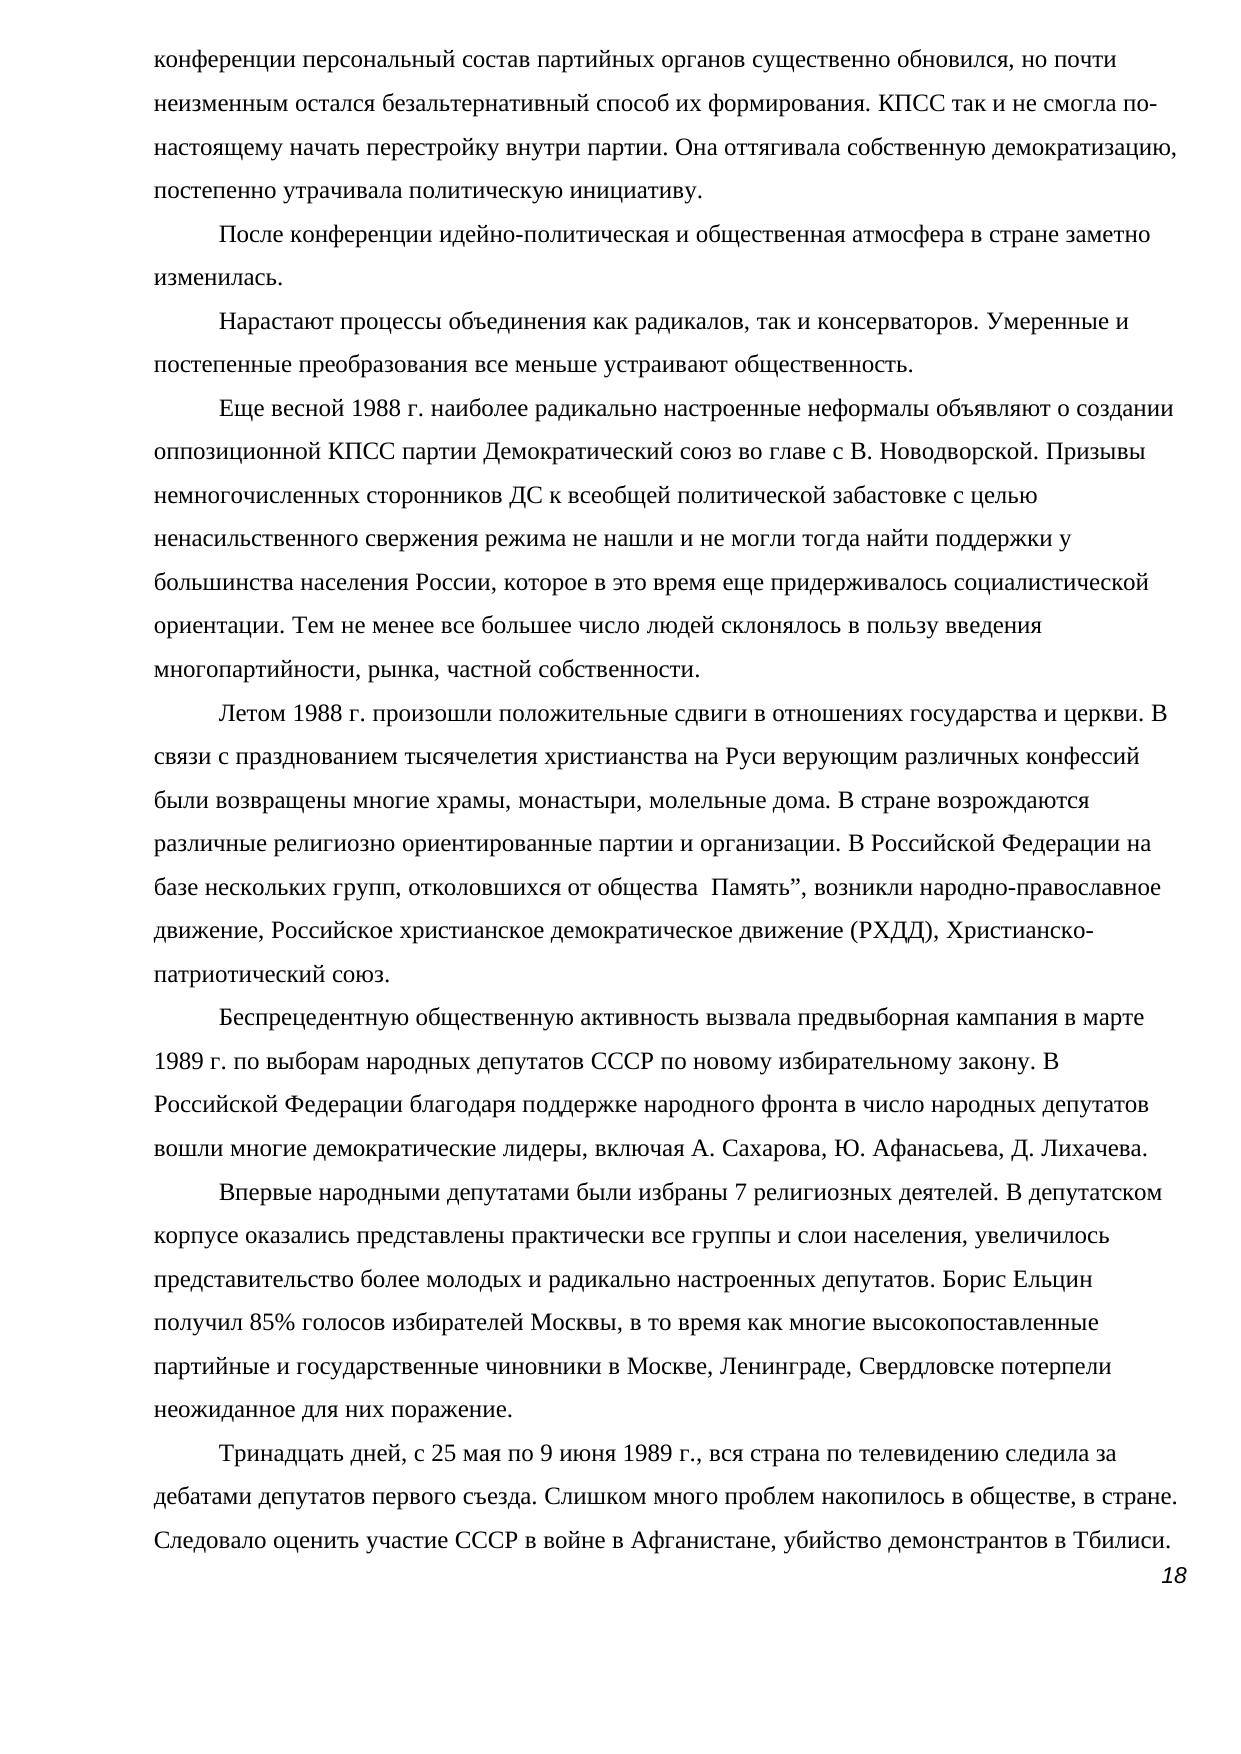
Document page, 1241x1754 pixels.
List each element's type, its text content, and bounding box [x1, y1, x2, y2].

text После конференции идейно-политическая и общественная атмосфера в стране заметно изменилась. [153, 218, 1187, 291]
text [153, 1438, 1187, 1554]
text Нарастают процессы объединения как радикалов, так и консерваторов. Умеренные и постепенные преобразования все меньше устраивают общественность. [153, 306, 1187, 378]
text Еще весной 1988 г. наиболее радикально настроенные неформалы объявляют о создании оппозиционной КПСС партии Демократический союз во главе с В. Новодворской. Призывы немногочисленных сторонников ДС к всеобщей политической забастовке с целью ненасильственного свержения режима не нашли и не могли тогда найти поддержки у большинства населения России, которое в это время еще придерживалось социалистической ориентации. Тем не менее все большее число людей склонялось в пользу введения многопартийности, рынка, частной собственности. [153, 393, 1187, 683]
text Беспрецедентную общественную активность вызвала предвыборная кампания в марте 1989 г. по выборам народных депутатов СССР по новому избирательному закону. В Российской Федерации благодаря поддержке народного фронта в число народных депутатов вошли многие демократические лидеры, включая А. Сахарова, Ю. Афанасьева, Д. Лихачева. [153, 1002, 1187, 1162]
text Впервые народными депутатами были избраны 7 религиозных деятелей. В депутатском корпусе оказались представлены практически все группы и слои населения, увеличилось представительство более молодых и радикально настроенных депутатов. Борис Ельцин получил 85% голосов избирателей Москвы, в то время как многие высокопоставленные партийные и государственные чиновники в Москве, Ленинграде, Свердловске потерпели неожиданное для них поражение. [153, 1176, 1187, 1423]
text Летом 1988 г. произошли положительные сдвиги в отношениях государства и церкви. В связи с празднованием тысячелетия христианства на Руси верующим различных конфессий были возвращены многие храмы, монастыри, молельные дома. В стране возрождаются различные религиозно ориентированные партии и организации. В Российской Федерации на базе нескольких групп, отколовшихся от общества Память”, возникли народно-православное движение, Российское христианское демократическое движение (РХДД), Христианско-патриотический союз. [153, 697, 1187, 988]
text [153, 44, 1187, 204]
